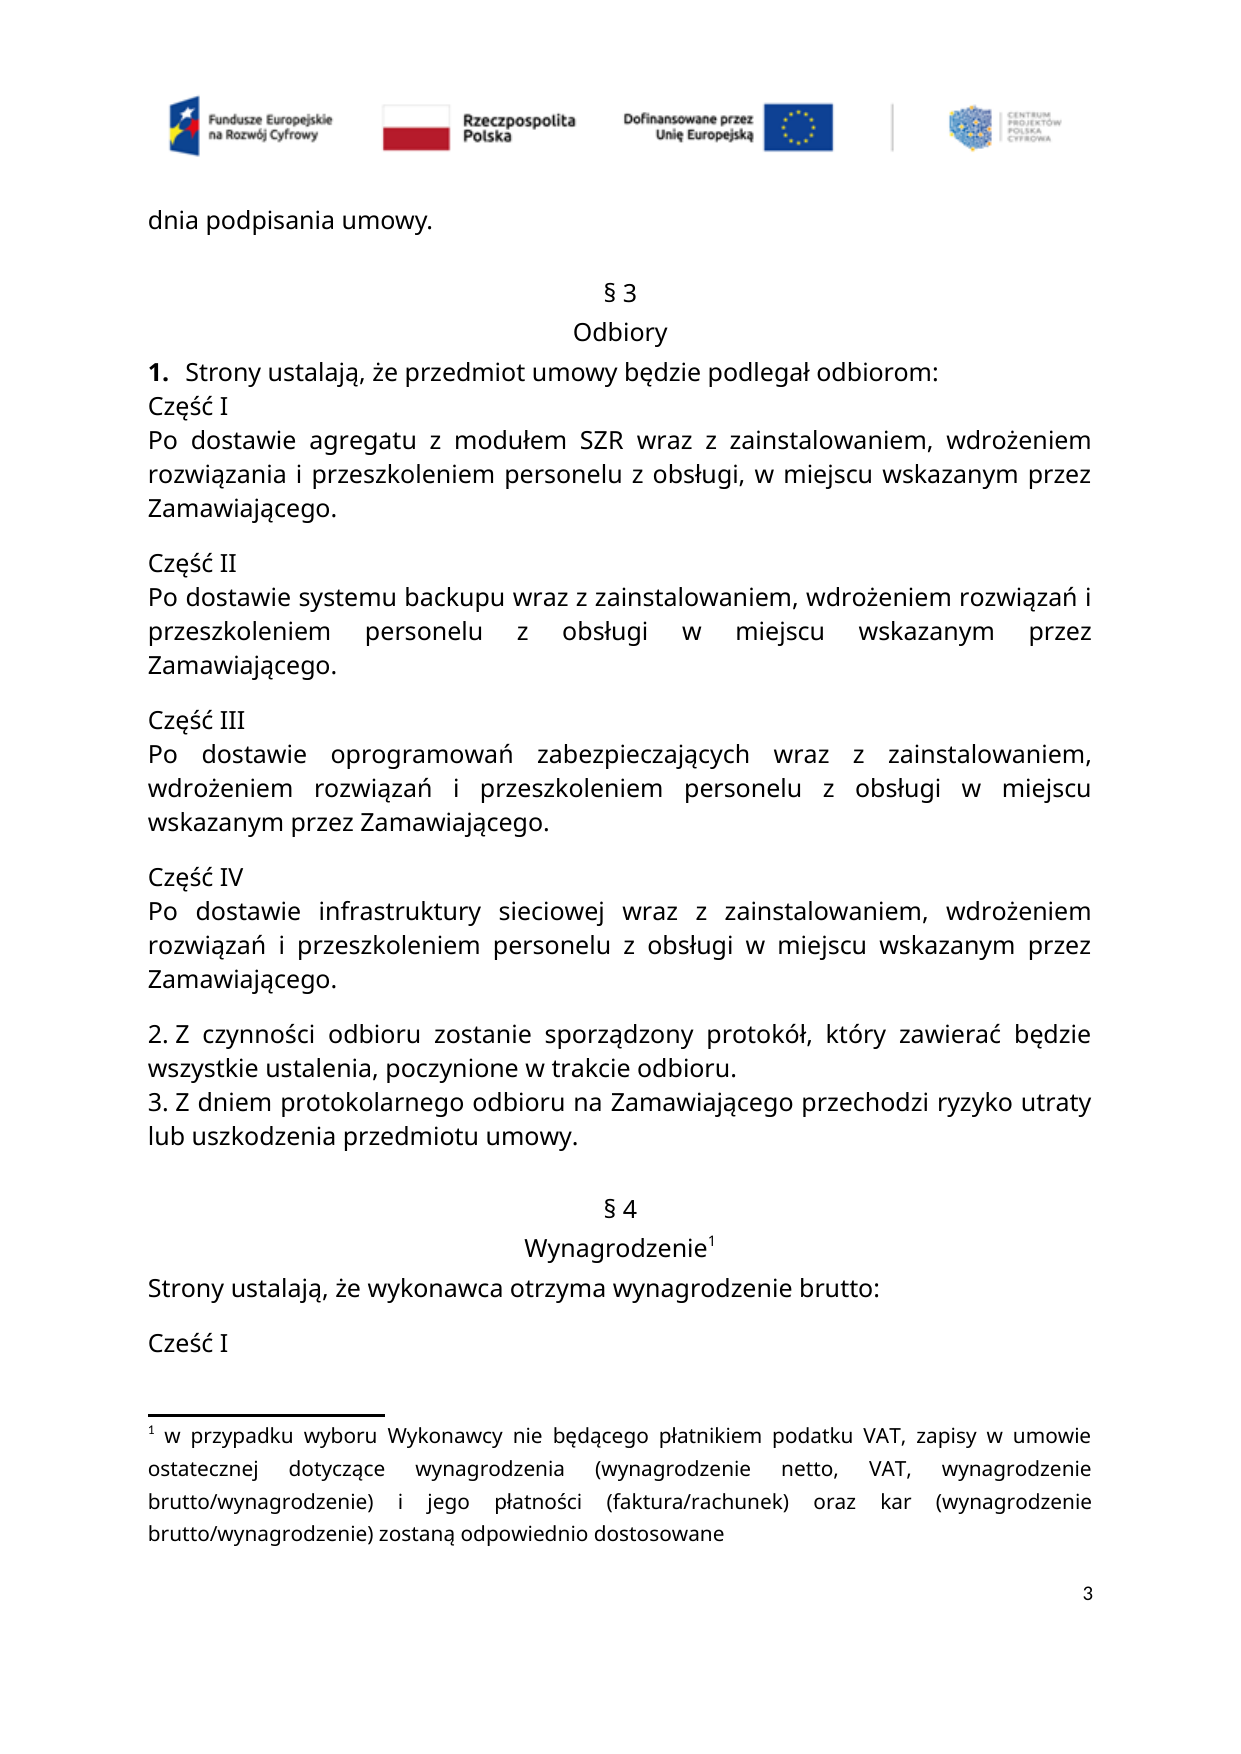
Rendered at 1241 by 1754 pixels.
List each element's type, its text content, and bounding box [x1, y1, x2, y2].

list W zakresie Części IV [Infrastruktura sieciowa] termin wykonania 1 miesiąca od dnia podpisania umowy. [148, 203, 1093, 237]
text Odbiory [148, 315, 1093, 349]
list § 3 [148, 276, 1093, 310]
text Strony ustalają, że wykonawca otrzyma wynagrodzenie brutto: [148, 1270, 1093, 1304]
text Część III [148, 702, 1093, 736]
text Po dostawie systemu backupu wraz z zainstalowaniem, wdrożeniem rozwiązań i przeszkoleniem personelu z obsługi w miejscu wskazanym przez Zamawiającego. [148, 579, 1093, 682]
text Część IV [148, 859, 1093, 893]
text 3. Z dniem protokolarnego odbioru na Zamawiającego przechodzi ryzyko utraty lub uszkodzenia przedmiotu umowy. [148, 1085, 1093, 1153]
text Cześć I [148, 1325, 1093, 1359]
text Po dostawie agregatu z modułem SZR wraz z zainstalowaniem, wdrożeniem rozwiązania i przeszkoleniem personelu z obsługi, w miejscu wskazanym przez Zamawiającego. [148, 422, 1093, 524]
text § 4 [148, 1192, 1093, 1226]
text Po dostawie infrastruktury sieciowej wraz z zainstalowaniem, wdrożeniem rozwiązań i przeszkoleniem personelu z obsługi w miejscu wskazanym przez Zamawiającego. [148, 893, 1093, 996]
text Część I [148, 388, 1093, 422]
list Strony ustalają, że przedmiot umowy będzie podlegał odbiorom: [148, 354, 1093, 388]
text 2. Z czynności odbioru zostanie sporządzony protokół, który zawierać będzie wszystkie ustalenia, poczynione w trakcie odbioru. [148, 1017, 1093, 1085]
text Wynagrodzenie [148, 1231, 1093, 1265]
picture [147, 73, 1093, 179]
text Część II [148, 545, 1093, 579]
text Po dostawie oprogramowań zabezpieczających wraz z zainstalowaniem, wdrożeniem rozwiązań i przeszkoleniem personelu z obsługi w miejscu wskazanym przez Zamawiającego. [148, 736, 1093, 839]
